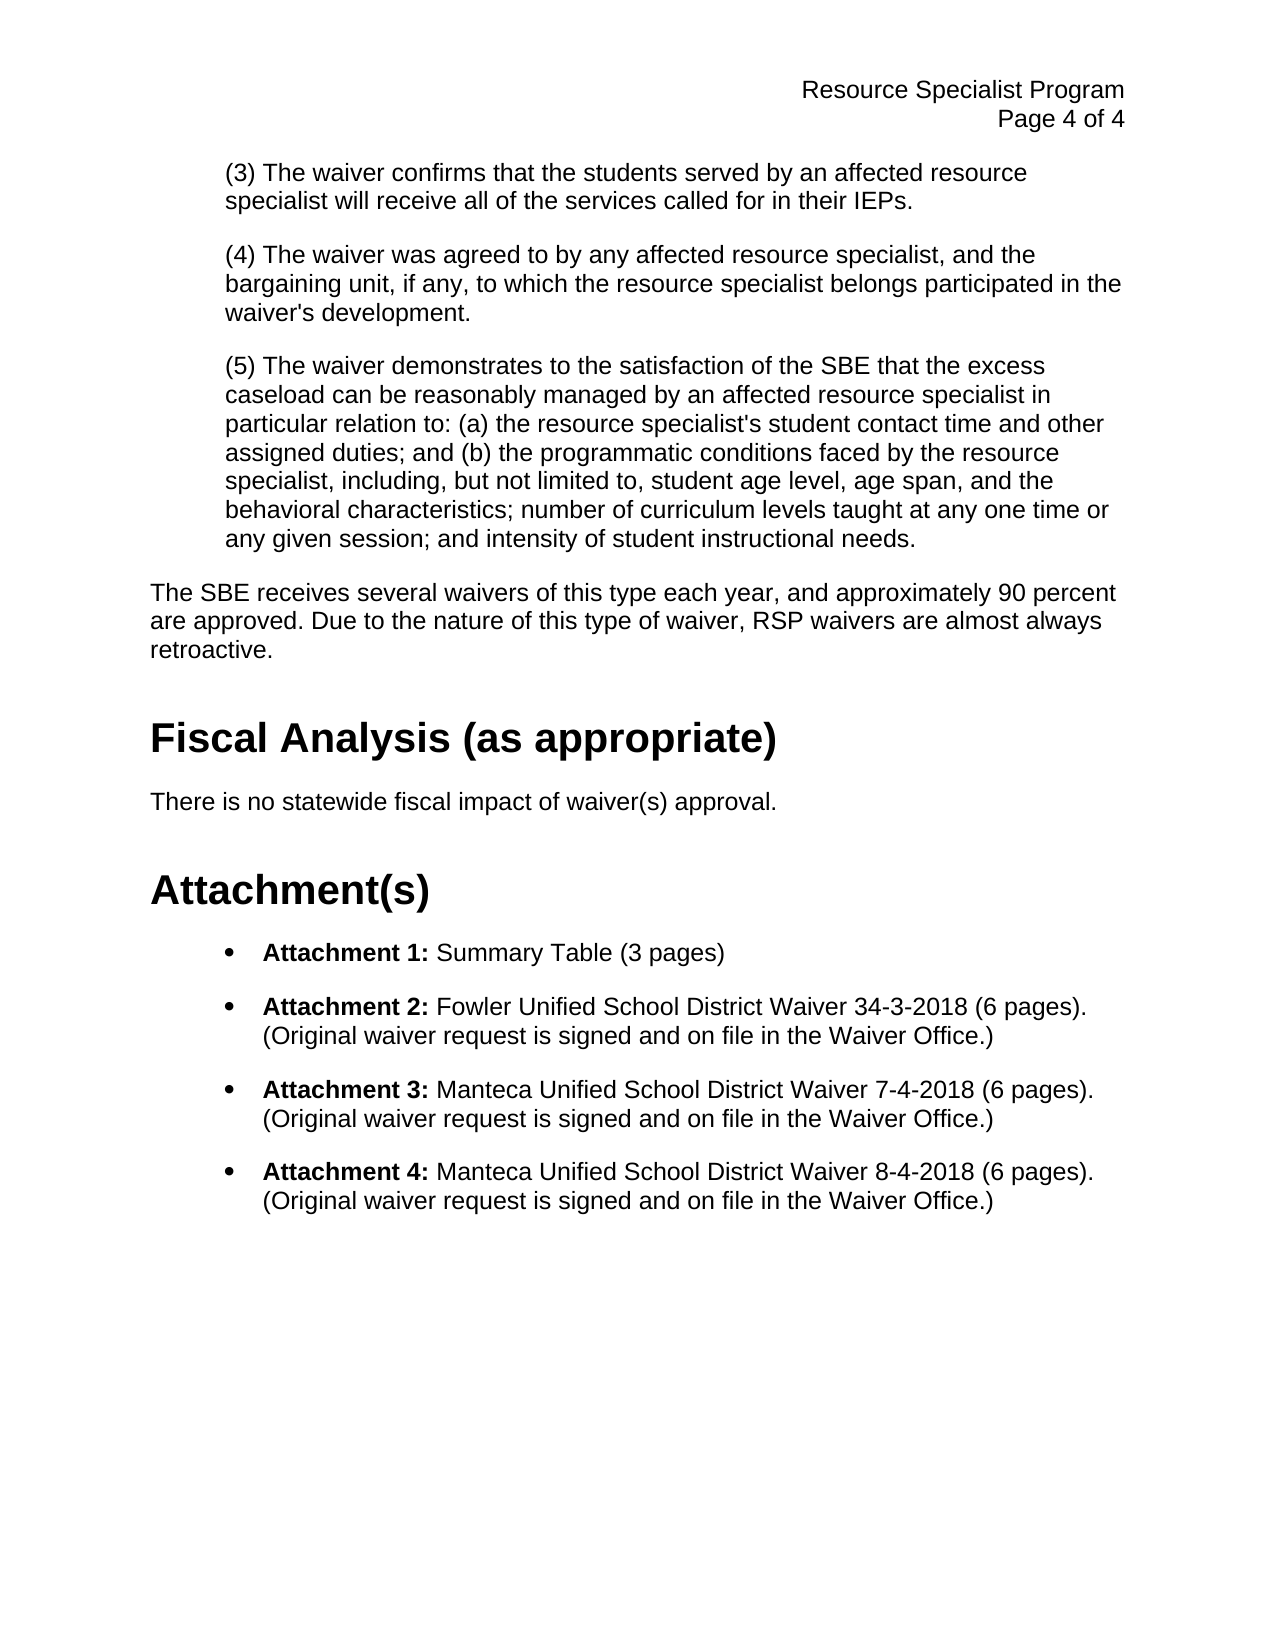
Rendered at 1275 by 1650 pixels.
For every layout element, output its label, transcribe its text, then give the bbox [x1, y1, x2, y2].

text (5) The waiver demonstrates to the satisfaction of the SBE that the excess caseload can be reasonably managed by an affected resource specialist in particular relation to: (a) the resource specialist's student contact time and other assigned duties; and (b) the programmatic conditions faced by the resource specialist, including, but not limited to, student age level, age span, and the behavioral characteristics; number of curriculum levels taught at any one time or any given session; and intensity of student instructional needs. [225, 351, 1125, 552]
text (4) The waiver was agreed to by any affected resource specialist, and the bargaining unit, if any, to which the resource specialist belongs participated in the waiver's development. [225, 240, 1125, 326]
list Attachment 4: Manteca Unified School District Waiver 8-4-2018 (6 pages). (Original waiver request is signed and on file in the Waiver Office.) [225, 1157, 1125, 1215]
list Attachment 1: Summary Table (3 pages) [225, 938, 1125, 967]
list Attachment 3: Manteca Unified School District Waiver 7-4-2018 (6 pages). (Original waiver request is signed and on file in the Waiver Office.) [225, 1075, 1125, 1132]
text There is no statewide fiscal impact of waiver(s) approval. [150, 787, 1125, 815]
list Attachment 2: Fowler Unified School District Waiver 34-3-2018 (6 pages). (Original waiver request is signed and on file in the Waiver Office.) [225, 992, 1125, 1050]
text The SBE receives several waivers of this type each year, and approximately 90 percent are approved. Due to the nature of this type of waiver, RSP waivers are almost always retroactive. [150, 577, 1125, 664]
text (3) The waiver confirms that the students served by an affected resource specialist will receive all of the services called for in their IEPs. [225, 157, 1125, 215]
subtitle Fiscal Analysis (as appropriate) [150, 714, 1125, 762]
subtitle Attachment(s) [150, 865, 1125, 913]
